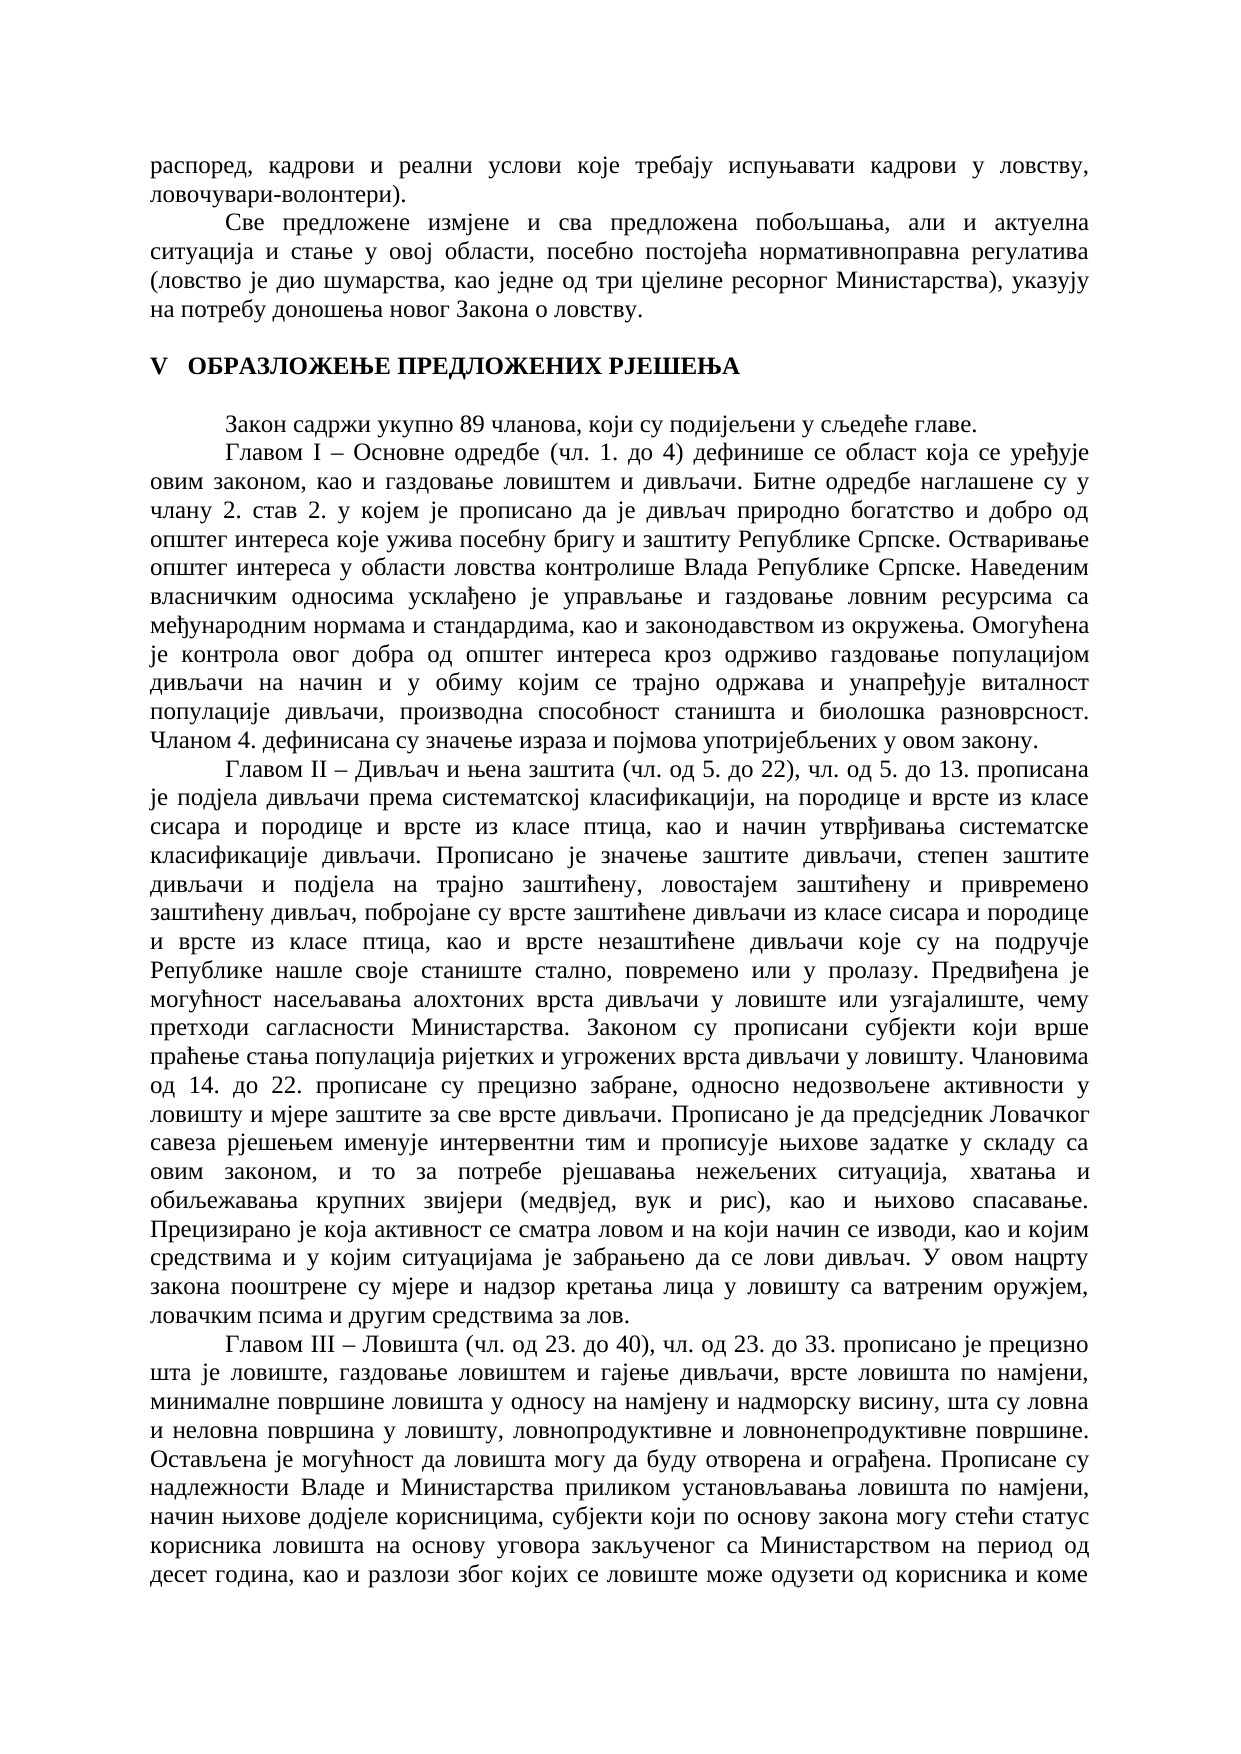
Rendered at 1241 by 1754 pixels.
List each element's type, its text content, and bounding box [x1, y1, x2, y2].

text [150, 150, 1090, 207]
text Закон садржи укупно 89 чланова, који су подијељени у сљедеће главе. [150, 409, 1090, 437]
text V ОБРАЗЛОЖЕЊЕ ПРЕДЛОЖЕНИХ РЈЕШЕЊА [150, 351, 1090, 380]
text Главом II – Дивљач и њена заштита (чл. од 5. до 22), чл. од 5. до 13. прописана је подјела дивљачи према систематској класификацији, на породице и врсте из класе сисара и породице и врсте из класе птица, као и начин утврђивања систематске класификације дивљачи. Прописано је значење заштите дивљачи, степен заштите дивљачи и подјела на трајно заштићену, ловостајем заштићену и привремено заштићену дивљач, побројане су врсте заштићене дивљачи из класе сисара и породице и врсте из класе птица, као и врсте незаштићене дивљачи које су на подручје Републике нашле своје станиште стално, повремено или у пролазу. Предвиђена је могућност насељавања алохтоних врста дивљачи у ловиште или узгајалиште, чему претходи сагласности Министарства. Законом су прописани субјекти који врше праћење стања популација ријетких и угрожених врста дивљачи у ловишту. Члановима од 14. до 22. прописане су прецизно забране, односно недозвољене активности у ловишту и мјере заштите за све врсте дивљачи. Прописано је да предсједник Ловачког савеза рјешењем именује интервентни тим и прописује њихове задатке у складу са овим законом, и то за потребе рјешавања нежељених ситуација, хватања и обиљежавања крупних звијери (медвјед, вук и рис), као и њихово спасавање. Прецизирано је која активност се сматра ловом и на који начин се изводи, као и којим средствима и у којим ситуацијама је забрањено да се лови дивљач. У овом нацрту закона пооштрене су мјере и надзор кретања лица у ловишту са ватреним оружјем, ловачким псима и другим средствима за лов. [150, 754, 1090, 1329]
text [150, 1329, 1090, 1587]
text Главом I – Основне одредбе (чл. 1. до 4) дефинише се област која се уређује овим законом, као и газдовање ловиштем и дивљачи. Битне одредбе наглашене су у члану 2. став 2. у којем је прописано да је дивљач природно богатство и добро од општег интереса које ужива посебну бригу и заштиту Републике Српске. Остваривање општег интереса у области ловства контролише Влада Републике Српске. Наведеним власничким односима усклађено је управљање и газдовање ловним ресурсима са међународним нормама и стандардима, као и законодавством из окружења. Омогућена је контрола овог добра од општег интереса кроз одрживо газдовање популацијом дивљачи на начин и у обиму којим се трајно одржава и унапређује виталност популације дивљачи, производна способност станишта и биолошка разноврсност. Чланом 4. дефинисана су значење израза и појмова употријебљених у овом закону. [150, 437, 1090, 754]
text Све предложене измјене и сва предложена побољшања, али и актуелна ситуација и стање у овој области, посебно постојећа нормативноправна регулатива (ловство је дио шумарства, као једне од три цјелине ресорног Министарства), указују на потребу доношења новог Закона о ловству. [150, 207, 1090, 322]
